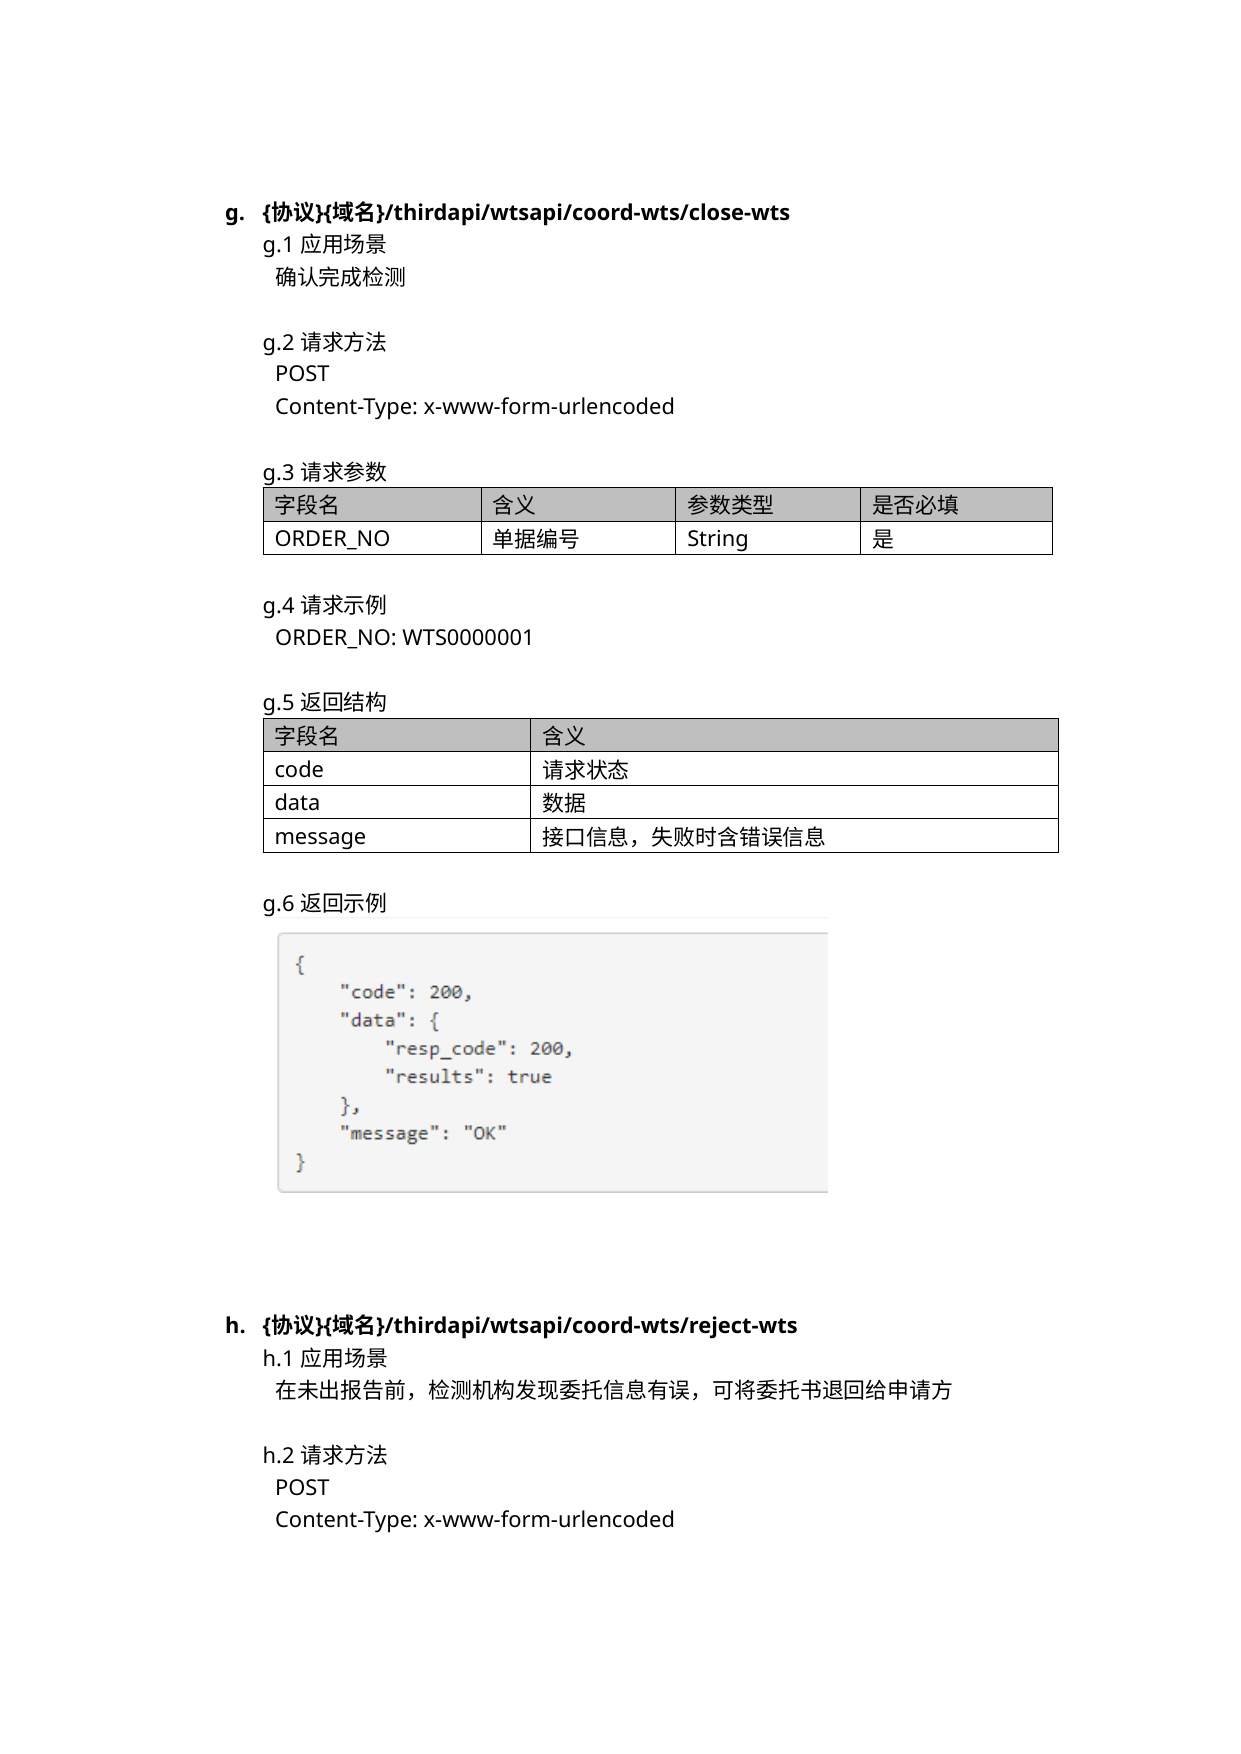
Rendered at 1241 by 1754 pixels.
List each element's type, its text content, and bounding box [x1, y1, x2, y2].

list g.4 请求示例 [262, 588, 1053, 620]
list POST [262, 357, 1053, 389]
table_cell ORDER_NO [264, 522, 481, 554]
table_header 是否必填 [861, 488, 1052, 521]
list h.1 应用场景 [262, 1340, 1053, 1373]
list Content-Type: x-www-form-urlencoded [262, 389, 1053, 422]
table_header 字段名 [264, 719, 530, 751]
picture [262, 917, 829, 1193]
table_cell message [264, 819, 530, 852]
list Content-Type: x-www-form-urlencoded [262, 1503, 1053, 1535]
list POST [262, 1470, 1053, 1503]
table_header 含义 [531, 719, 1058, 751]
table_cell 是 [861, 522, 1052, 554]
list {协议}{域名}/thirdapi/wtsapi/coord-wts/reject-wts [225, 1308, 1053, 1340]
list g.2 请求方法 [262, 324, 1053, 357]
table_cell 接口信息，失败时含错误信息 [531, 819, 1058, 852]
table_header 含义 [482, 488, 675, 521]
table_cell 请求状态 [531, 752, 1058, 785]
table_cell data [264, 786, 530, 818]
list 在未出报告前，检测机构发现委托信息有误，可将委托书退回给申请方 [262, 1373, 1053, 1405]
table_cell String [676, 522, 860, 554]
table_header 字段名 [264, 488, 481, 521]
list g.3 请求参数 [262, 454, 1053, 487]
list h.2 请求方法 [262, 1438, 1053, 1470]
list g.5 返回结构 [262, 685, 1053, 718]
list g.6 返回示例 [262, 885, 1053, 918]
table_header 参数类型 [676, 488, 860, 521]
table_cell code [264, 752, 530, 785]
text g.1 应用场景 [262, 227, 1053, 259]
table_cell 单据编号 [482, 522, 675, 554]
list ORDER_NO: WTS0000001 [262, 620, 1053, 653]
table_cell 数据 [531, 786, 1058, 818]
list {协议}{域名}/thirdapi/wtsapi/coord-wts/close-wts [225, 194, 1053, 227]
text 确认完成检测 [262, 259, 1053, 292]
